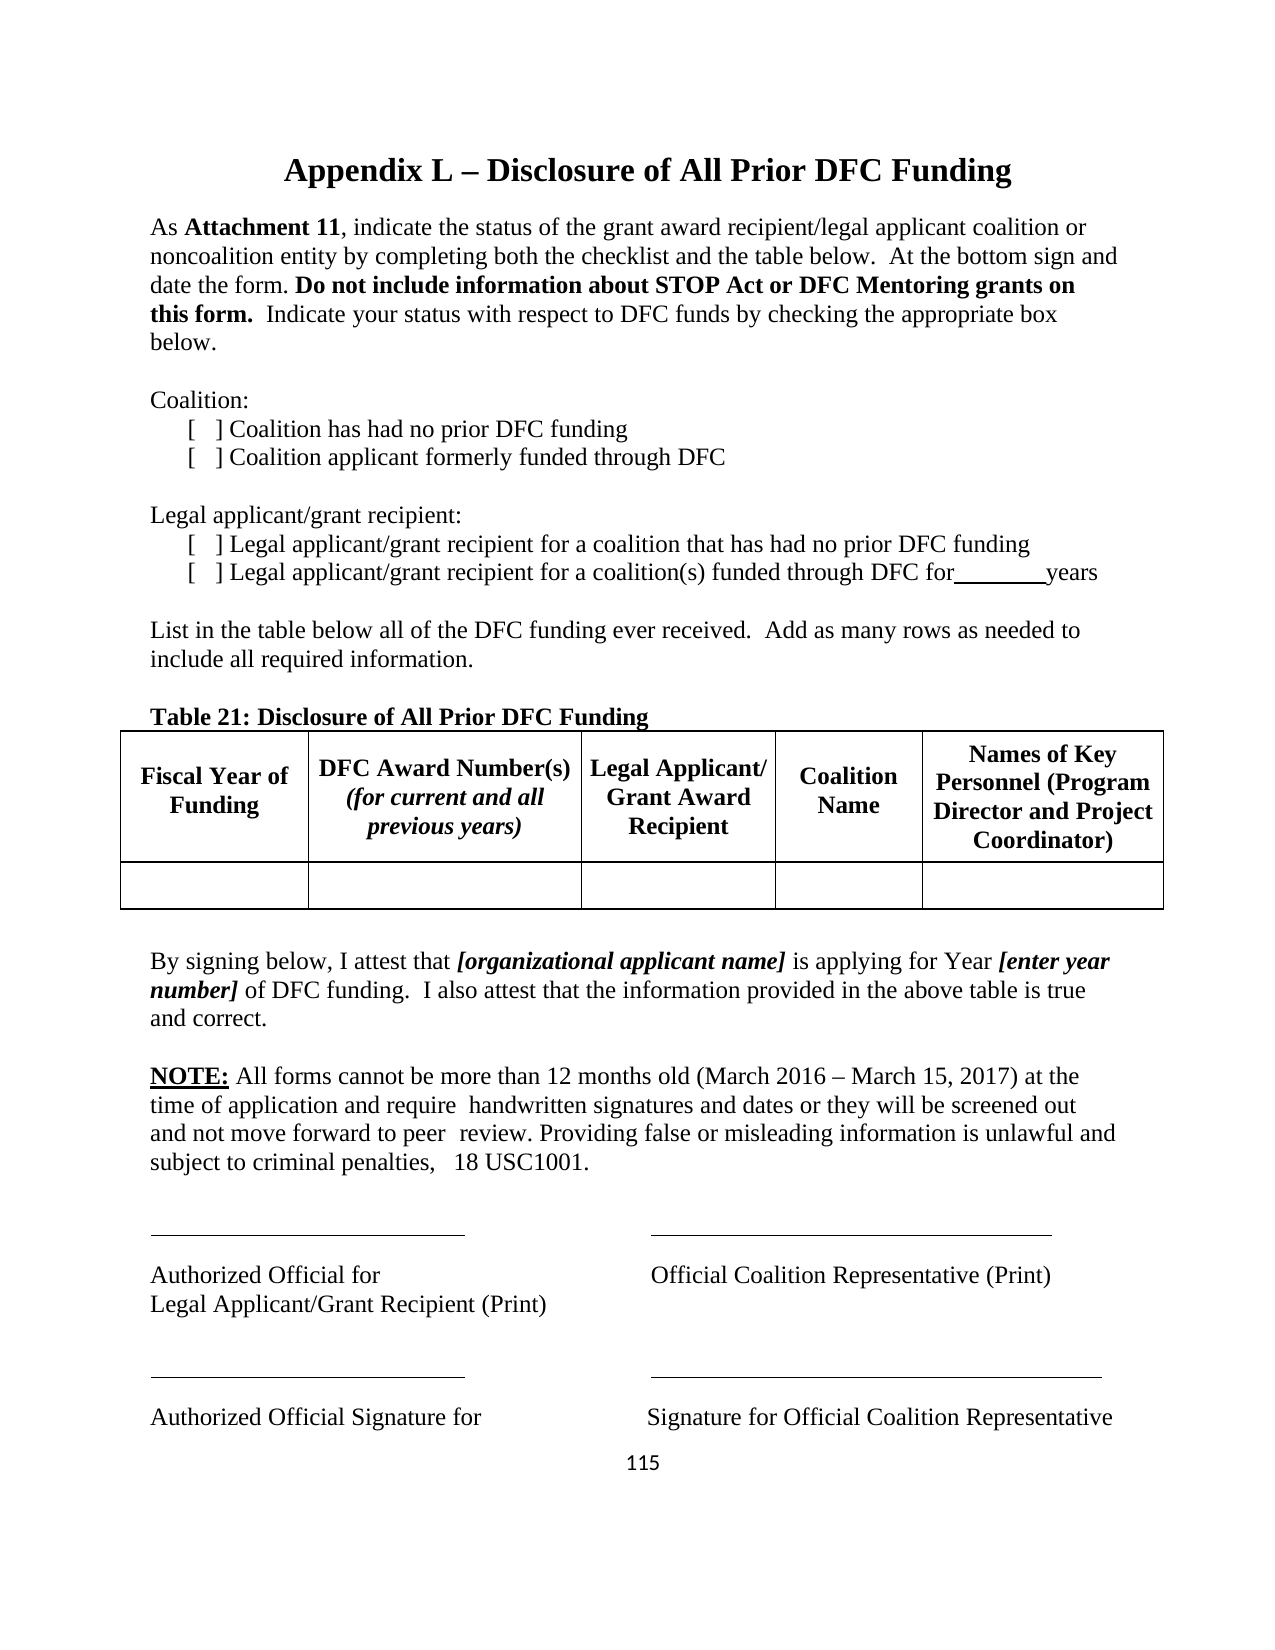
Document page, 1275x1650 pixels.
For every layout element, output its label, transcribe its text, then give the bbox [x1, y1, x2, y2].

text List in the table below all of the DFC funding ever received. Add as many rows as needed to include all required information. [150, 615, 1118, 672]
table_header Coalition Name [776, 732, 922, 861]
subtitle Appendix L – Disclosure of All Prior DFC Funding [120, 150, 1175, 188]
table_header DFC Award Number(s) (for current and all previous years) [309, 732, 581, 861]
table_cell [309, 863, 581, 908]
table_cell [582, 863, 775, 908]
text Coalition: [150, 385, 1175, 414]
text Authorized Official for Official Coalition Representative (Print) [150, 1262, 1175, 1289]
text [ ] Coalition applicant formerly funded through DFC [150, 442, 1175, 471]
text Legal Applicant/Grant Recipient (Print) [150, 1289, 1175, 1318]
table_header Legal Applicant/ Grant Award Recipient [582, 732, 775, 861]
text Legal applicant/grant recipient: [150, 500, 1175, 529]
text Authorized Official Signature for Signature for Official Coalition Representative [150, 1404, 1175, 1431]
text NOTE: All forms cannot be more than 12 months old (March 2016 – March 15, 2017) at the time of application and require handwritten signatures and dates or they will be screened out and not move forward to peer review. Providing false or misleading information is unlawful and subject to criminal penalties, 18 USC1001. [150, 1061, 1118, 1176]
text [ ] Legal applicant/grant recipient for a coalition that has had no prior DFC funding [187, 529, 1175, 557]
text By signing below, I attest that [organizational applicant name] is applying for Year [enter year number] of DFC funding. I also attest that the information provided in the above table is true and correct. [150, 946, 1118, 1032]
table_cell [923, 863, 1163, 908]
text Table 21: Disclosure of All Prior DFC Funding [150, 702, 1175, 730]
table_header Names of Key Personnel (Program Director and Project Coordinator) [923, 732, 1163, 861]
table_cell [776, 863, 922, 908]
table_header Fiscal Year of Funding [121, 732, 308, 861]
text As Attachment 11, indicate the status of the grant award recipient/legal applicant coalition or noncoalition entity by completing both the checklist and the table below. At the bottom sign and date the form. Do not include information about STOP Act or DFC Mentoring grants on this form. Indicate your status with respect to DFC funds by checking the appropriate box below. [150, 212, 1117, 356]
table_cell [121, 863, 308, 908]
text [ ] Legal applicant/grant recipient for a coalition(s) funded through DFC for years [150, 557, 1175, 586]
text [ ] Coalition has had no prior DFC funding [187, 414, 1175, 442]
